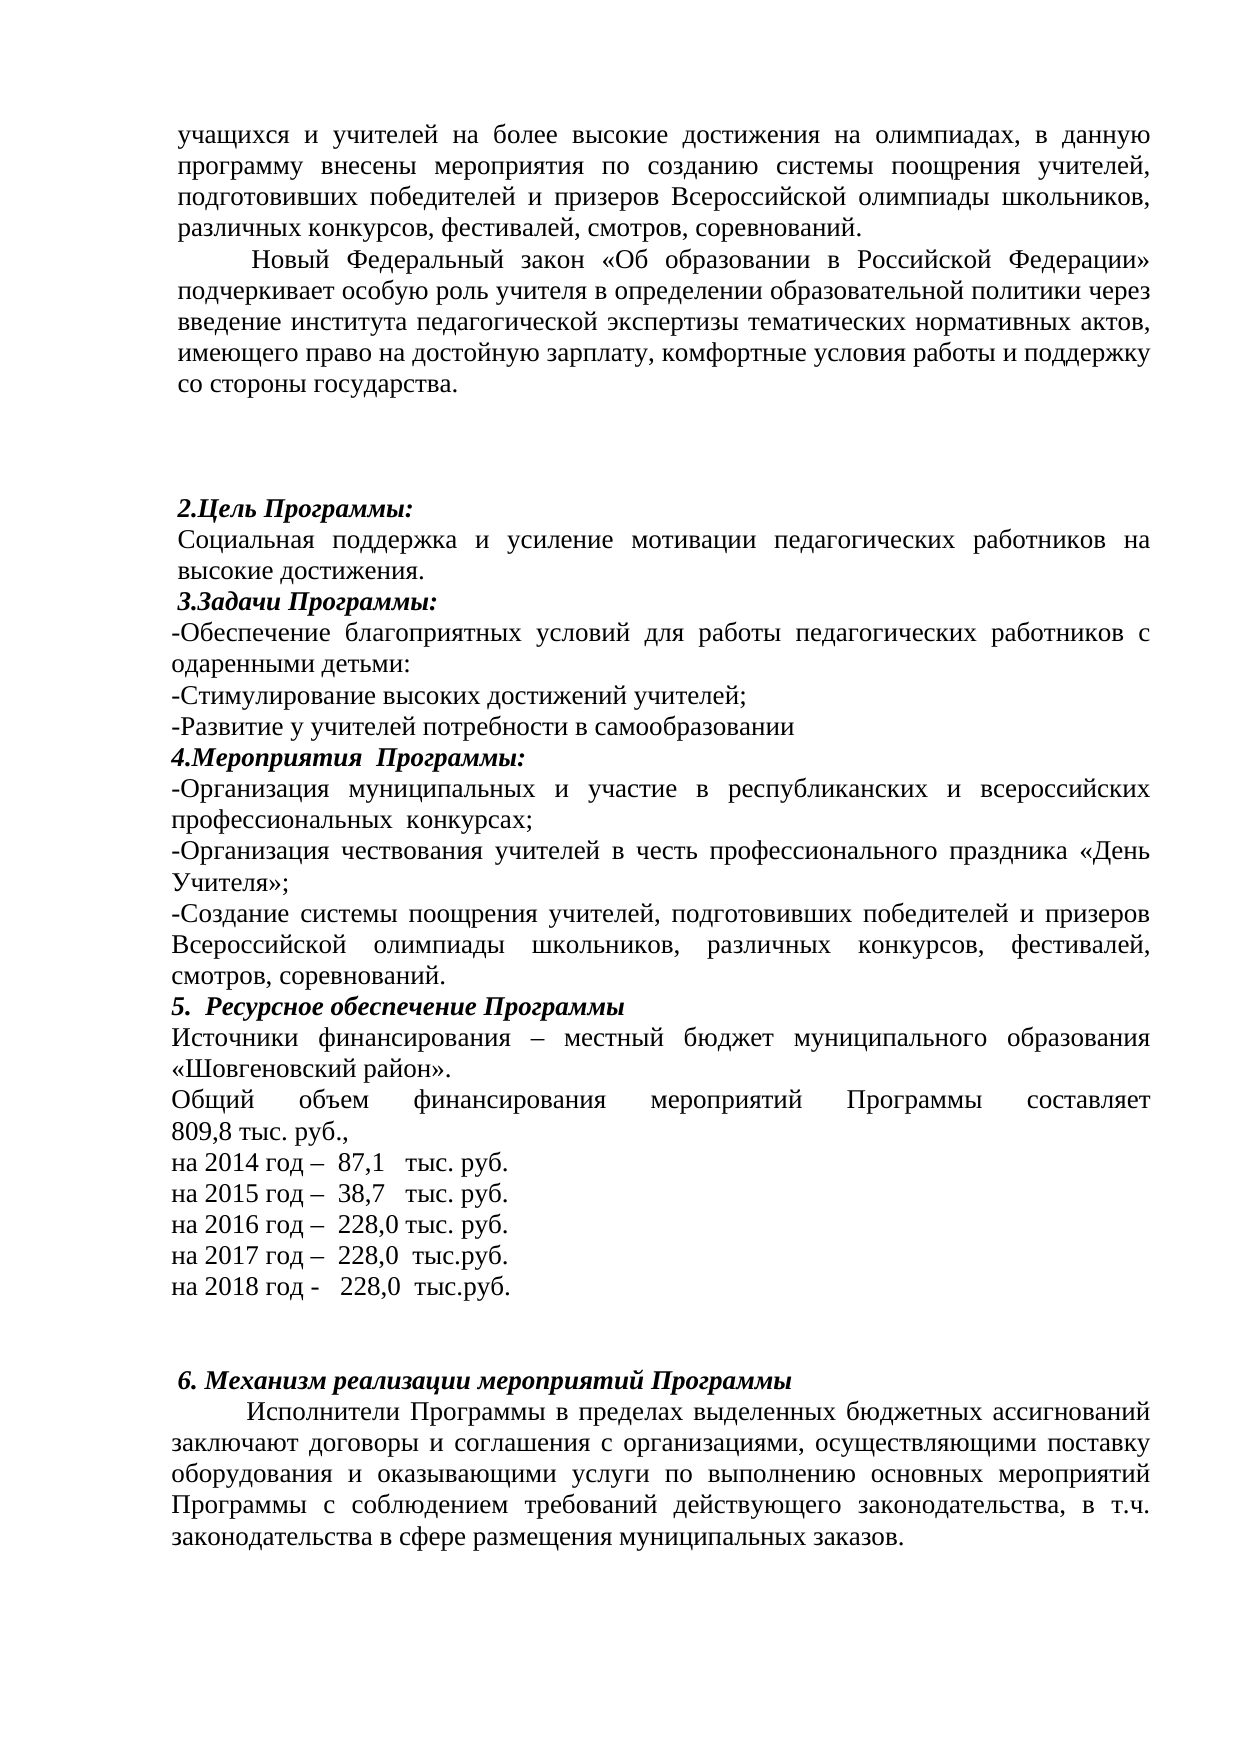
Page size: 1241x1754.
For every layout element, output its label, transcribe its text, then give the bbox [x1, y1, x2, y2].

text на 2015 год – 38,7 тыс. руб. [171, 1177, 1152, 1208]
text -Развитие у учителей потребности в самообразовании [171, 710, 1152, 741]
text 2.Цель Программы: [177, 492, 1152, 523]
text на 2016 год – 228,0 тыс. руб. [171, 1208, 1152, 1239]
text Новый Федеральный закон «Об образовании в Российской Федерации» подчеркивает особую роль учителя в определении образовательной политики через введение института педагогической экспертизы тематических нормативных актов, имеющего право на достойную зарплату, комфортные условия работы и поддержку со стороны государства. [177, 243, 1152, 398]
text Общий объем финансирования мероприятий Программы составляет 809,8 тыс. руб., [171, 1084, 1152, 1146]
text на 2017 год – 228,0 тыс.руб. [171, 1239, 1152, 1271]
text -Организация чествования учителей в честь профессионального праздника «День Учителя»; [171, 834, 1152, 897]
text -Организация муниципальных и участие в республиканских и всероссийских профессиональных конкурсах; [171, 772, 1152, 834]
text 6. Механизм реализации мероприятий Программы [177, 1364, 1152, 1395]
text -Обеспечение благоприятных условий для работы педагогических работников с одаренными детьми: [171, 616, 1152, 679]
text на 2014 год – 87,1 тыс. руб. [171, 1146, 1152, 1177]
text Источники финансирования – местный бюджет муниципального образования «Шовгеновский район». [171, 1021, 1152, 1084]
text 3.Задачи Программы: [177, 585, 1152, 616]
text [177, 118, 1152, 243]
text 5. Ресурсное обеспечение Программы [171, 990, 1152, 1021]
text -Создание системы поощрения учителей, подготовивших победителей и призеров Всероссийской олимпиады школьников, различных конкурсов, фестивалей, смотров, соревнований. [171, 897, 1152, 990]
text Исполнители Программы в пределах выделенных бюджетных ассигнований заключают договоры и соглашения с организациями, осуществляющими поставку оборудования и оказывающими услуги по выполнению основных мероприятий Программы с соблюдением требований действующего законодательства, в т.ч. законодательства в сфере размещения муниципальных заказов. [171, 1395, 1152, 1551]
text Социальная поддержка и усиление мотивации педагогических работников на высокие достижения. [177, 523, 1152, 585]
text 4.Мероприятия Программы: [171, 741, 1152, 772]
text на 2018 год - 228,0 тыс.руб. [171, 1271, 1152, 1302]
text -Стимулирование высоких достижений учителей; [171, 679, 1152, 710]
